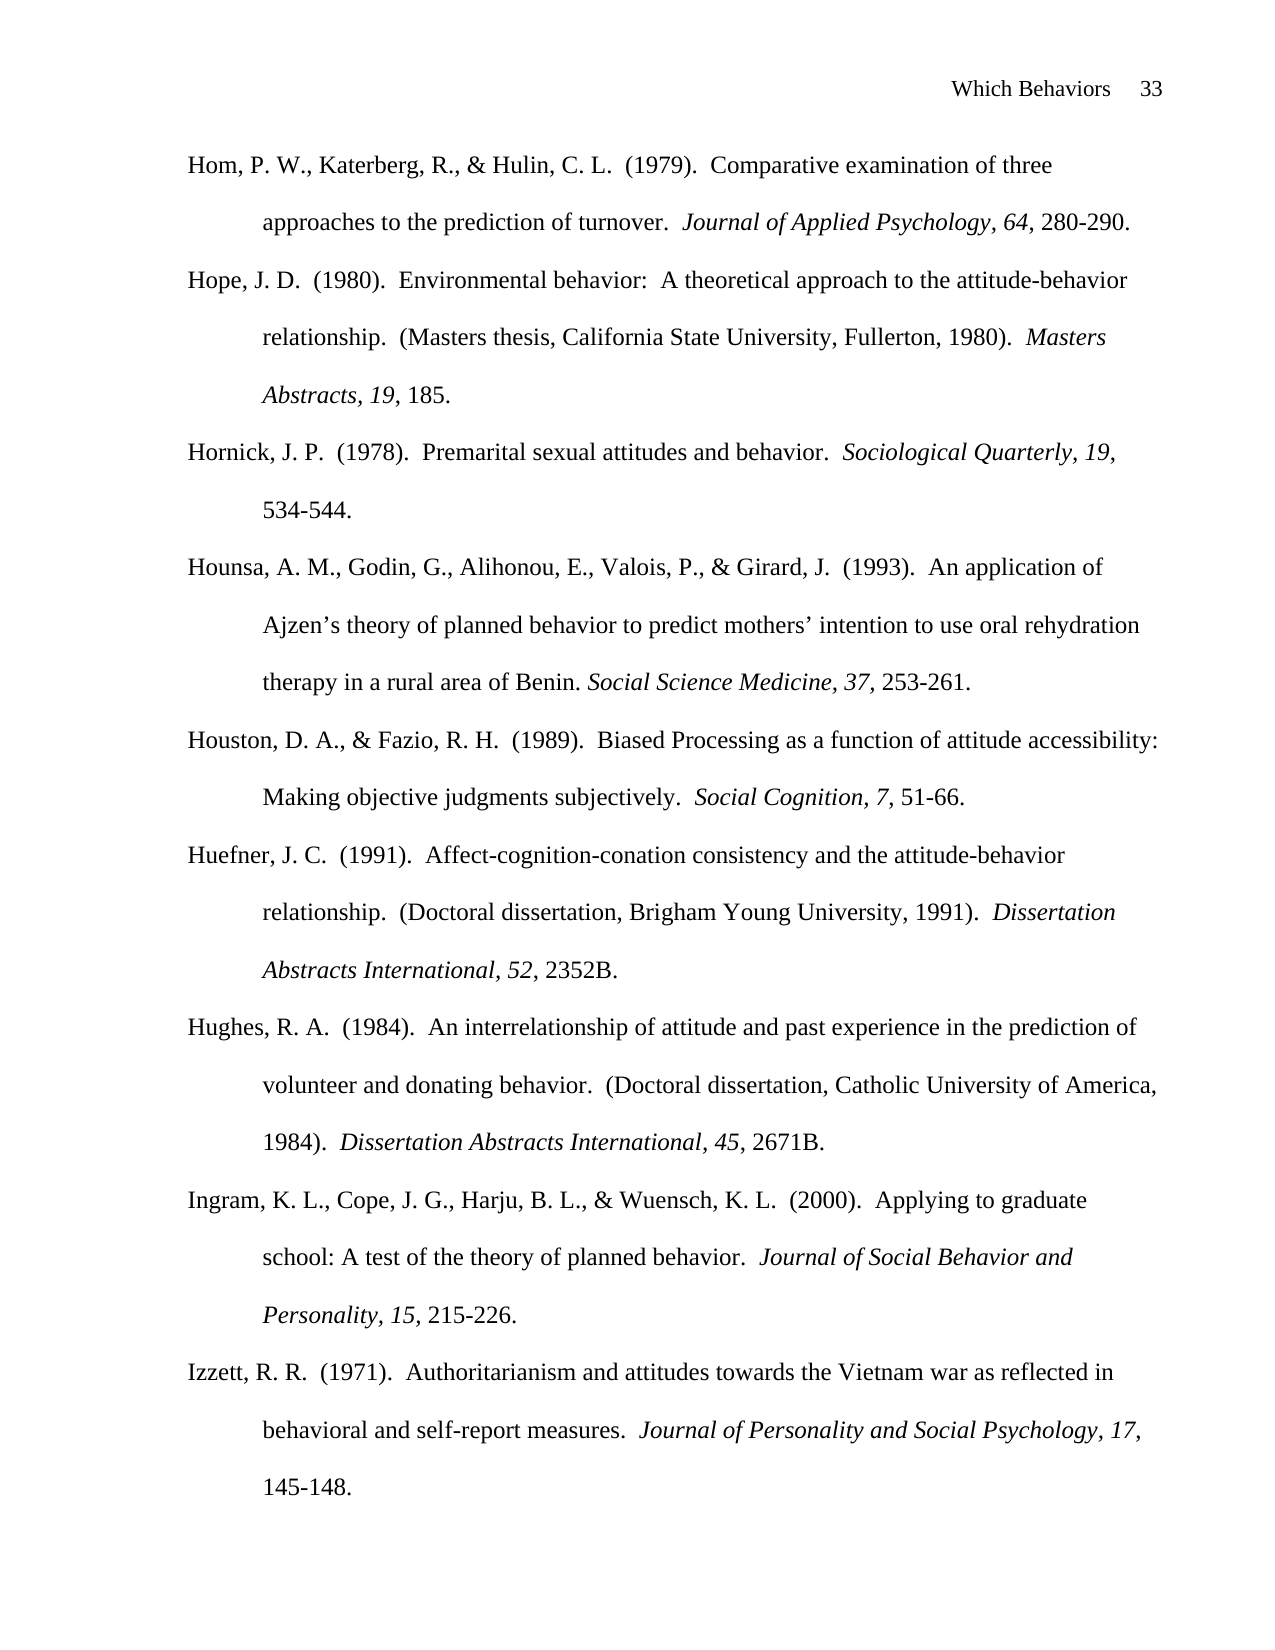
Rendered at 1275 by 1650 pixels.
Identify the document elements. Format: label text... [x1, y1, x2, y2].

subtitle Hope, J. D. (1980). Environmental behavior: A theoretical approach to the attitude-behavior relationship. (Masters thesis, California State University, Fullerton, 1980). Masters Abstracts, 19, 185. [187, 265, 1162, 409]
subtitle Izzett, R. R. (1971). Authoritarianism and attitudes towards the Vietnam war as reflected in behavioral and self-report measures. Journal of Personality and Social Psychology, 17, 145-148. [187, 1357, 1162, 1501]
text Huefner, J. C. (1991). Affect-cognition-conation consistency and the attitude-behavior relationship. (Doctoral dissertation, Brigham Young University, 1991). Dissertation Abstracts International, 52, 2352B. [187, 840, 1162, 984]
text Hounsa, A. M., Godin, G., Alihonou, E., Valois, P., & Girard, J. (1993). An application of Ajzen’s theory of planned behavior to predict mothers’ intention to use oral rehydration therapy in a rural area of Benin. Social Science Medicine, 37, 253-261. [187, 552, 1162, 696]
text Hughes, R. A. (1984). An interrelationship of attitude and past experience in the prediction of volunteer and donating behavior. (Doctoral dissertation, Catholic University of America, 1984). Dissertation Abstracts International, 45, 2671B. [187, 1012, 1162, 1156]
subtitle Hornick, J. P. (1978). Premarital sexual attitudes and behavior. Sociological Quarterly, 19, 534-544. [187, 437, 1162, 524]
text Hom, P. W., Katerberg, R., & Hulin, C. L. (1979). Comparative examination of three approaches to the prediction of turnover. Journal of Applied Psychology, 64, 280-290. [187, 150, 1162, 236]
text Houston, D. A., & Fazio, R. H. (1989). Biased Processing as a function of attitude accessibility: Making objective judgments subjectively. Social Cognition, 7, 51-66. [187, 725, 1162, 811]
subtitle Ingram, K. L., Cope, J. G., Harju, B. L., & Wuensch, K. L. (2000). Applying to graduate school: A test of the theory of planned behavior. Journal of Social Behavior and Personality, 15, 215-226. [187, 1185, 1162, 1329]
